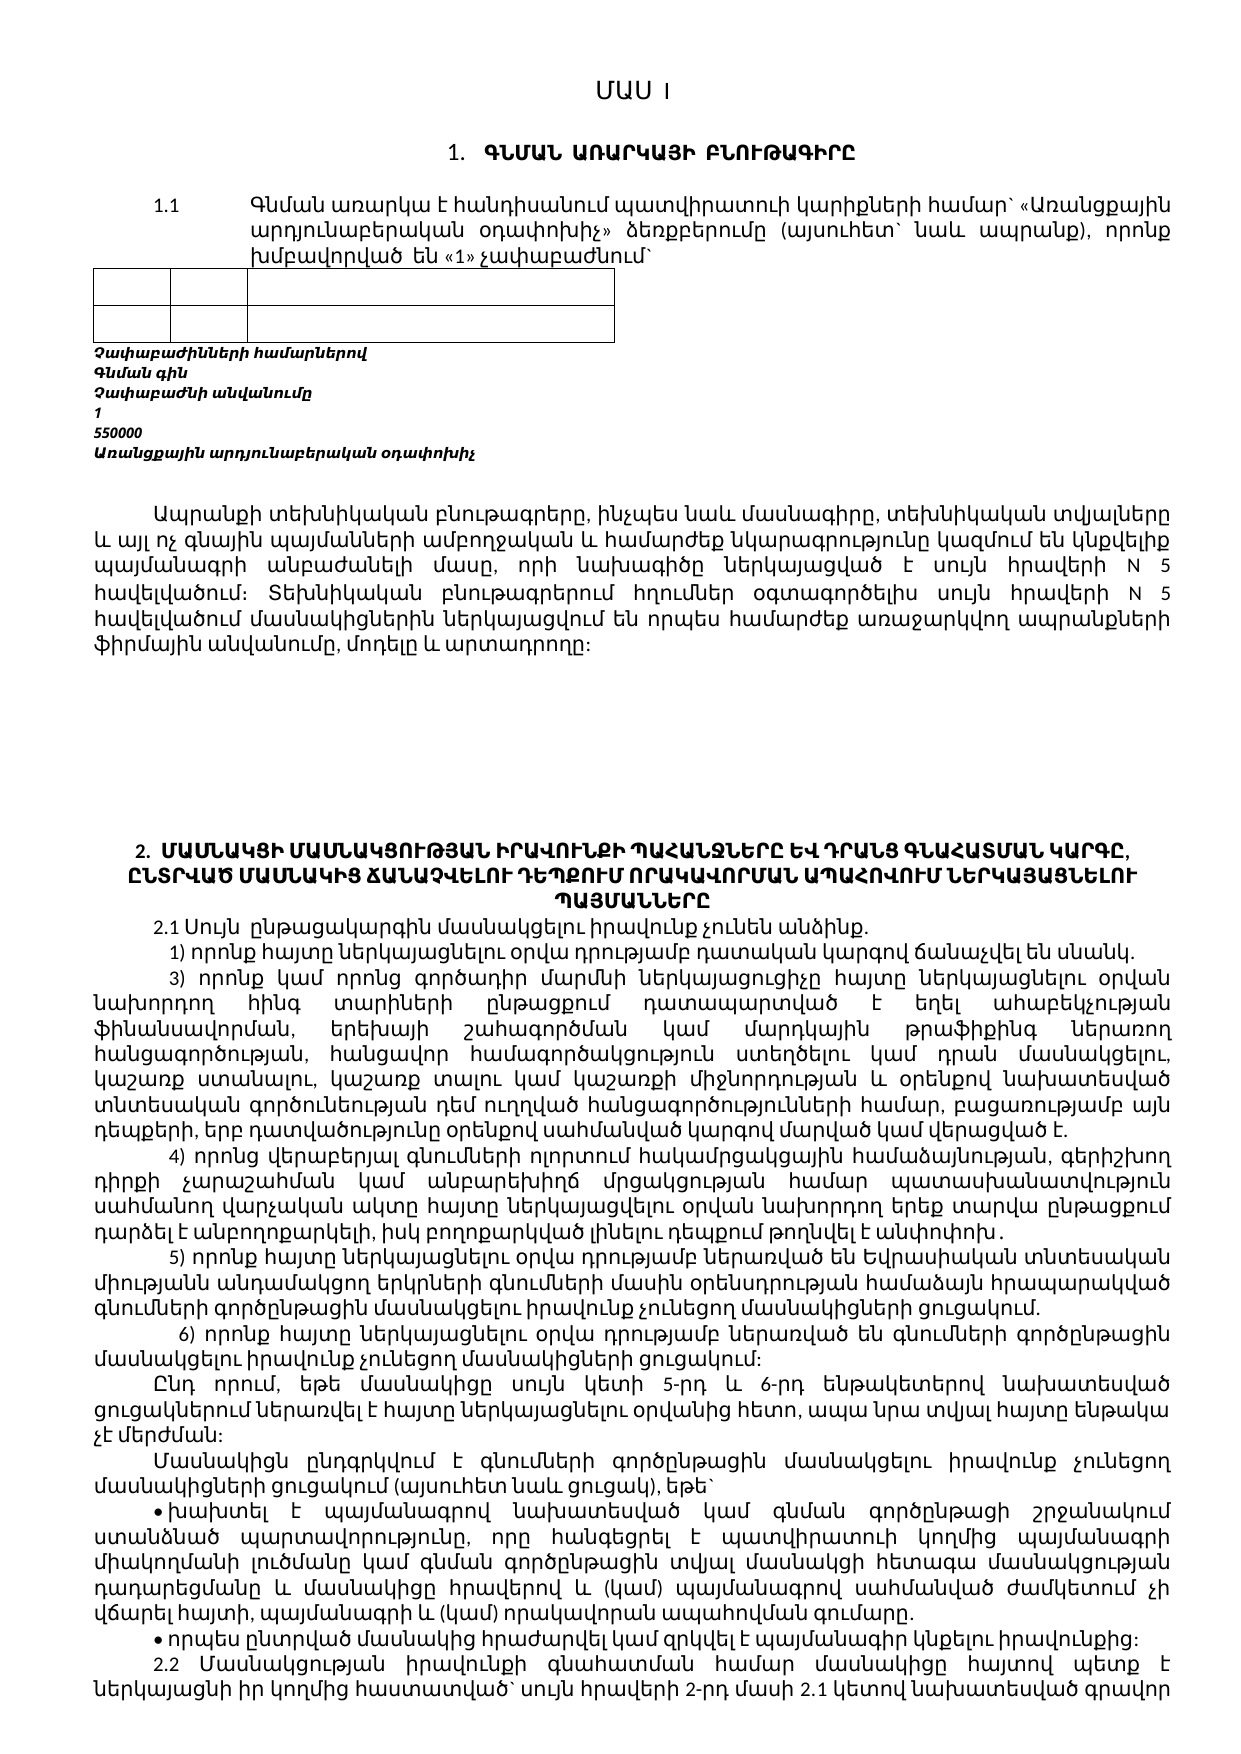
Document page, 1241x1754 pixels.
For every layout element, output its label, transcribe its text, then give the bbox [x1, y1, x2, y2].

list ԳՆՄԱՆ ԱՌԱՐԿԱՅԻ ԲՆՈՒԹԱԳԻՐԸ [131, 136, 1171, 167]
text 2. ՄԱՍՆԱԿՑԻ ՄԱՍՆԱԿՑՈՒԹՅԱՆ ԻՐԱՎՈՒՆՔԻ ՊԱՀԱՆՋՆԵՐԸ ԵՎ ԴՐԱՆՑ ԳՆԱՀԱՏՄԱՆ ԿԱՐԳԸ, ԸՆՏՐՎԱԾ ՄԱՍՆԱԿԻՑ ՃԱՆԱՉՎԵԼՈՒ ԴԵՊՔՈՒՄ ՈՐԱԿԱՎՈՐՄԱՆ ԱՊԱՀՈՎՈՒՄ ՆԵՐԿԱՅԱՑՆԵԼՈՒ ՊԱՅՄԱՆՆԵՐԸ [94, 838, 1171, 914]
subtitle Գնման առարկա է հանդիսանում պատվիրատուի կարիքների համար` «Առանցքային արդյունաբերական օդափոխիչ» ձեռքբերումը (այսուհետ` նաև ապրանք), որոնք խմբավորված են «1» չափաբաժնում` [153, 192, 1171, 268]
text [94, 1651, 1171, 1702]
text 4) որոնց վերաբերյալ գնումների ոլորտում հակամրցակցային համաձայնության, գերիշխող դիրքի չարաշահման կամ անբարեխիղճ մրցակցության համար պատասխանատվություն սահմանող վարչական ակտը հայտը ներկայացվելու օրվան նախորդող երեք տարվա ընթացքում դարձել է անբողոքարկելի, իսկ բողոքարկված լինելու դեպքում թողնվել է անփոփոխ․ [94, 1143, 1171, 1244]
text 2.1 Սույն ընթացակարգին մասնակցելու իրավունք չունեն անձինք. [94, 914, 1171, 939]
text Ապրանքի տեխնիկական բնութագրերը, ինչպես նաև մասնագիրը, տեխնիկական տվյալները և այլ ոչ գնային պայմանների ամբողջական և համարժեք նկարագրությունը կազմում են կնքվելիք պայմանագրի անբաժանելի մասը, որի նախագիծը ներկայացված է սույն հրավերի N 5 հավելվածում։ Տեխնիկական բնութագրերում հղումներ օգտագործելիս սույն հրավերի N 5 հավելվածում մասնակիցներին ներկայացվում են որպես համարժեք առաջարկվող ապրանքների ֆիրմային անվանումը, մոդելը և արտադրողը: [94, 501, 1171, 657]
text 3) որոնք կամ որոնց գործադիր մարմնի ներկայացուցիչը հայտը ներկայացնելու օրվան նախորդող հինգ տարիների ընթացքում դատապարտված է եղել ահաբեկչության ֆինանսավորման, երեխայի շահագործման կամ մարդկային թրաֆիքինգ ներառող հանցագործության, հանցավոր համագործակցություն ստեղծելու կամ դրան մասնակցելու, կաշառք ստանալու, կաշառք տալու կամ կաշառքի միջնորդության և օրենքով նախատեսված տնտեսական գործունեության դեմ ուղղված հանցագործությունների համար, բացառությամբ այն դեպքերի, երբ դատվածությունը օրենքով սահմանված կարգով մարված կամ վերացված է. [94, 965, 1171, 1143]
text 6) որոնք հայտը ներկայացնելու օրվա դրությամբ ներառված են գնումների գործընթացին մասնակցելու իրավունք չունեցող մասնակիցների ցուցակում: [94, 1321, 1171, 1372]
text • խախտել է պայմանագրով նախատեսված կամ գնման գործընթացի շրջանակում ստանձնած պարտավորությունը, որը հանգեցրել է պատվիրատուի կողմից պայմանագրի միակողմանի լուծմանը կամ գնման գործընթացին տվյալ մասնակցի հետագա մասնակցության դադարեցմանը և մասնակիցը հրավերով և (կամ) պայմանագրով սահմանված ժամկետում չի վճարել հայտի, պայմանագրի և (կամ) որակավորան ապահովման գումարը. [94, 1499, 1171, 1626]
text ՄԱՍ I [94, 75, 1171, 106]
text 5) որոնք հայտը ներկայացնելու օրվա դրությամբ ներառված են Եվրասիական տնտեսական միությանն անդամակցող երկրների գնումների մասին օրենսդրության համաձայն հրապարակված գնումների գործընթացին մասնակցելու իրավունք չունեցող մասնակիցների ցուցակում. [94, 1244, 1171, 1321]
text • որպես ընտրված մասնակից հրաժարվել կամ զրկվել է պայմանագիր կնքելու իրավունքից: [94, 1626, 1171, 1651]
text Մասնակիցն ընդգրկվում է գնումների գործընթացին մասնակցելու իրավունք չունեցող մասնակիցների ցուցակում (այսուհետ նաև ցուցակ), եթե` [94, 1448, 1171, 1499]
text Ընդ որում, եթե մասնակիցը սույն կետի 5-րդ և 6-րդ ենթակետերով նախատեսված ցուցակներում ներառվել է հայտը ներկայացնելու օրվանից հետո, ապա նրա տվյալ հայտը ենթակա չէ մերժման: [94, 1372, 1171, 1448]
text 1) որոնք հայտը ներկայացնելու օրվա դրությամբ դատական կարգով ճանաչվել են սնանկ. [94, 939, 1171, 965]
